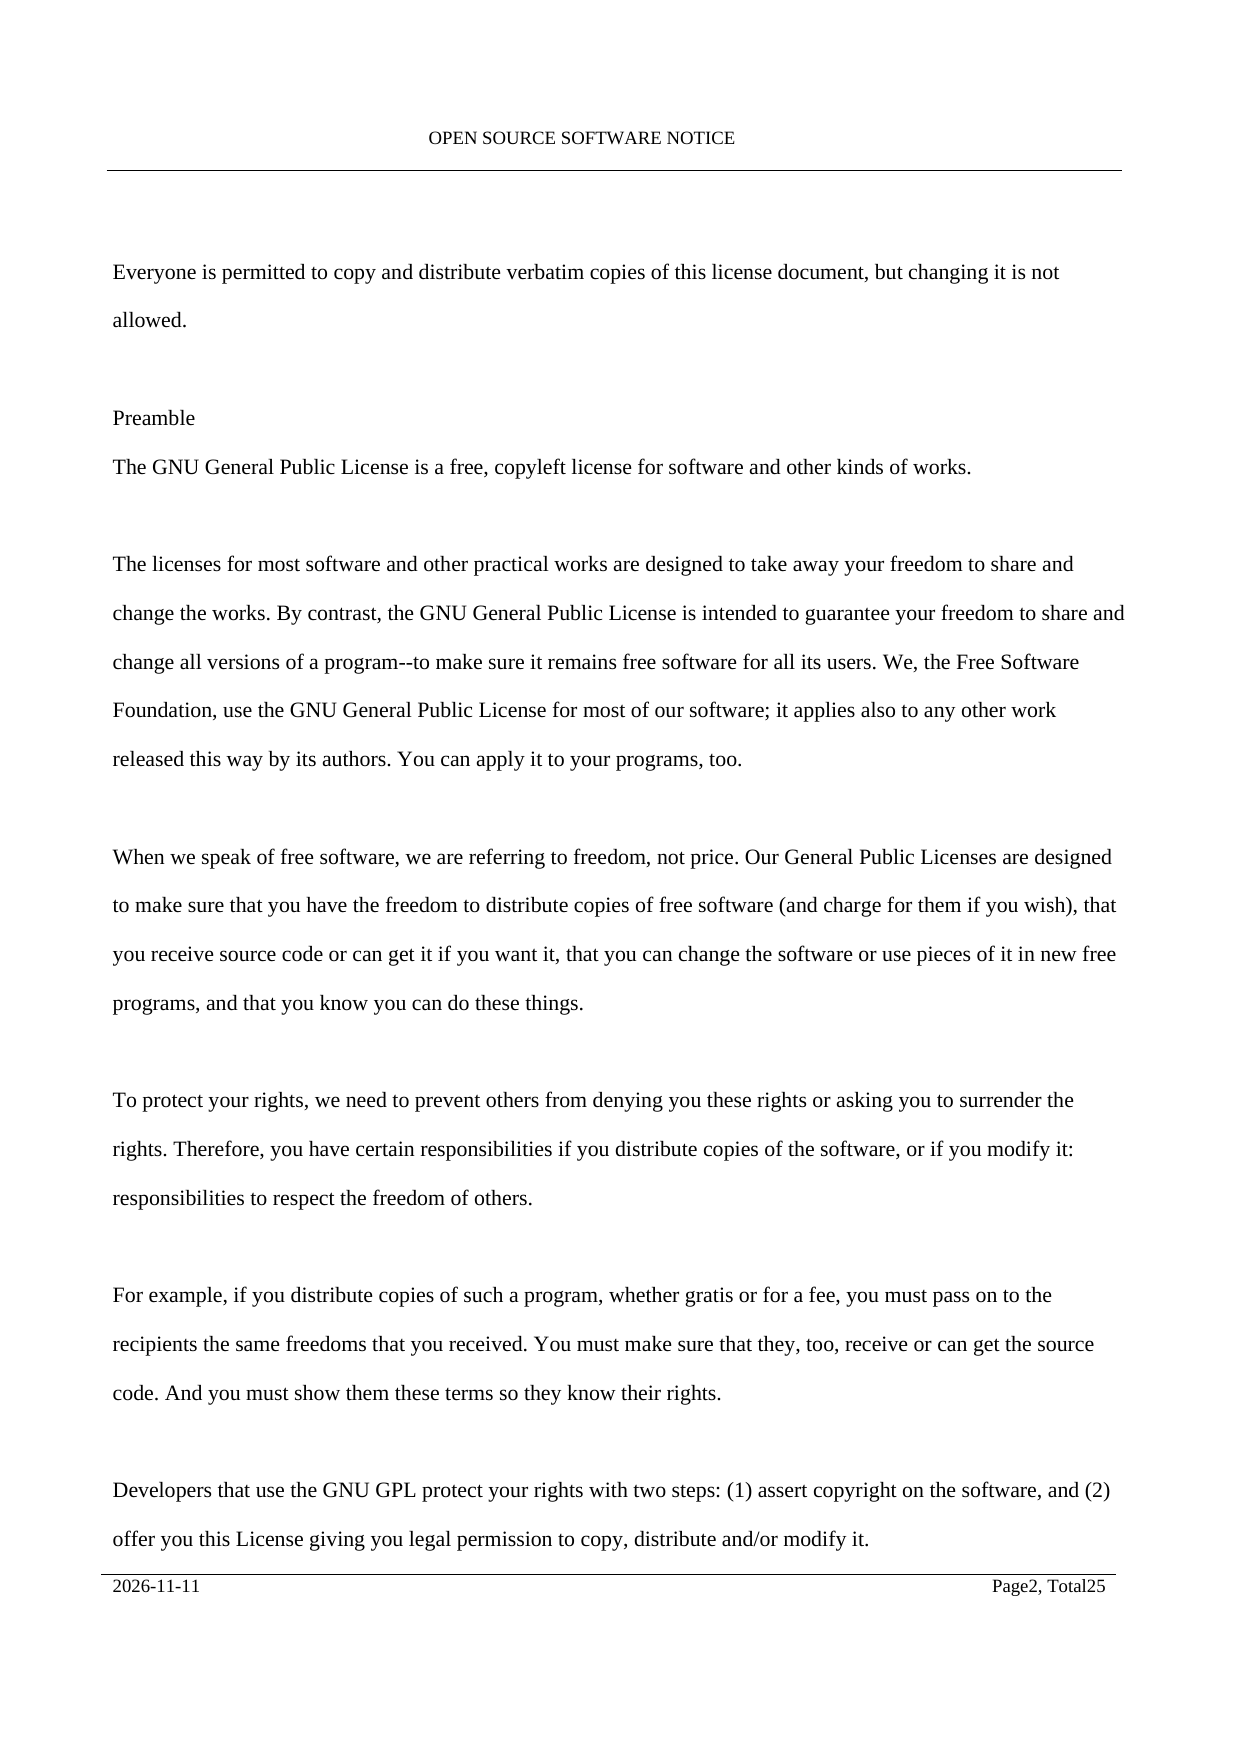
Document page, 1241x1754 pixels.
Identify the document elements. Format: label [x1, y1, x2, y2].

text [112, 206, 1128, 1555]
